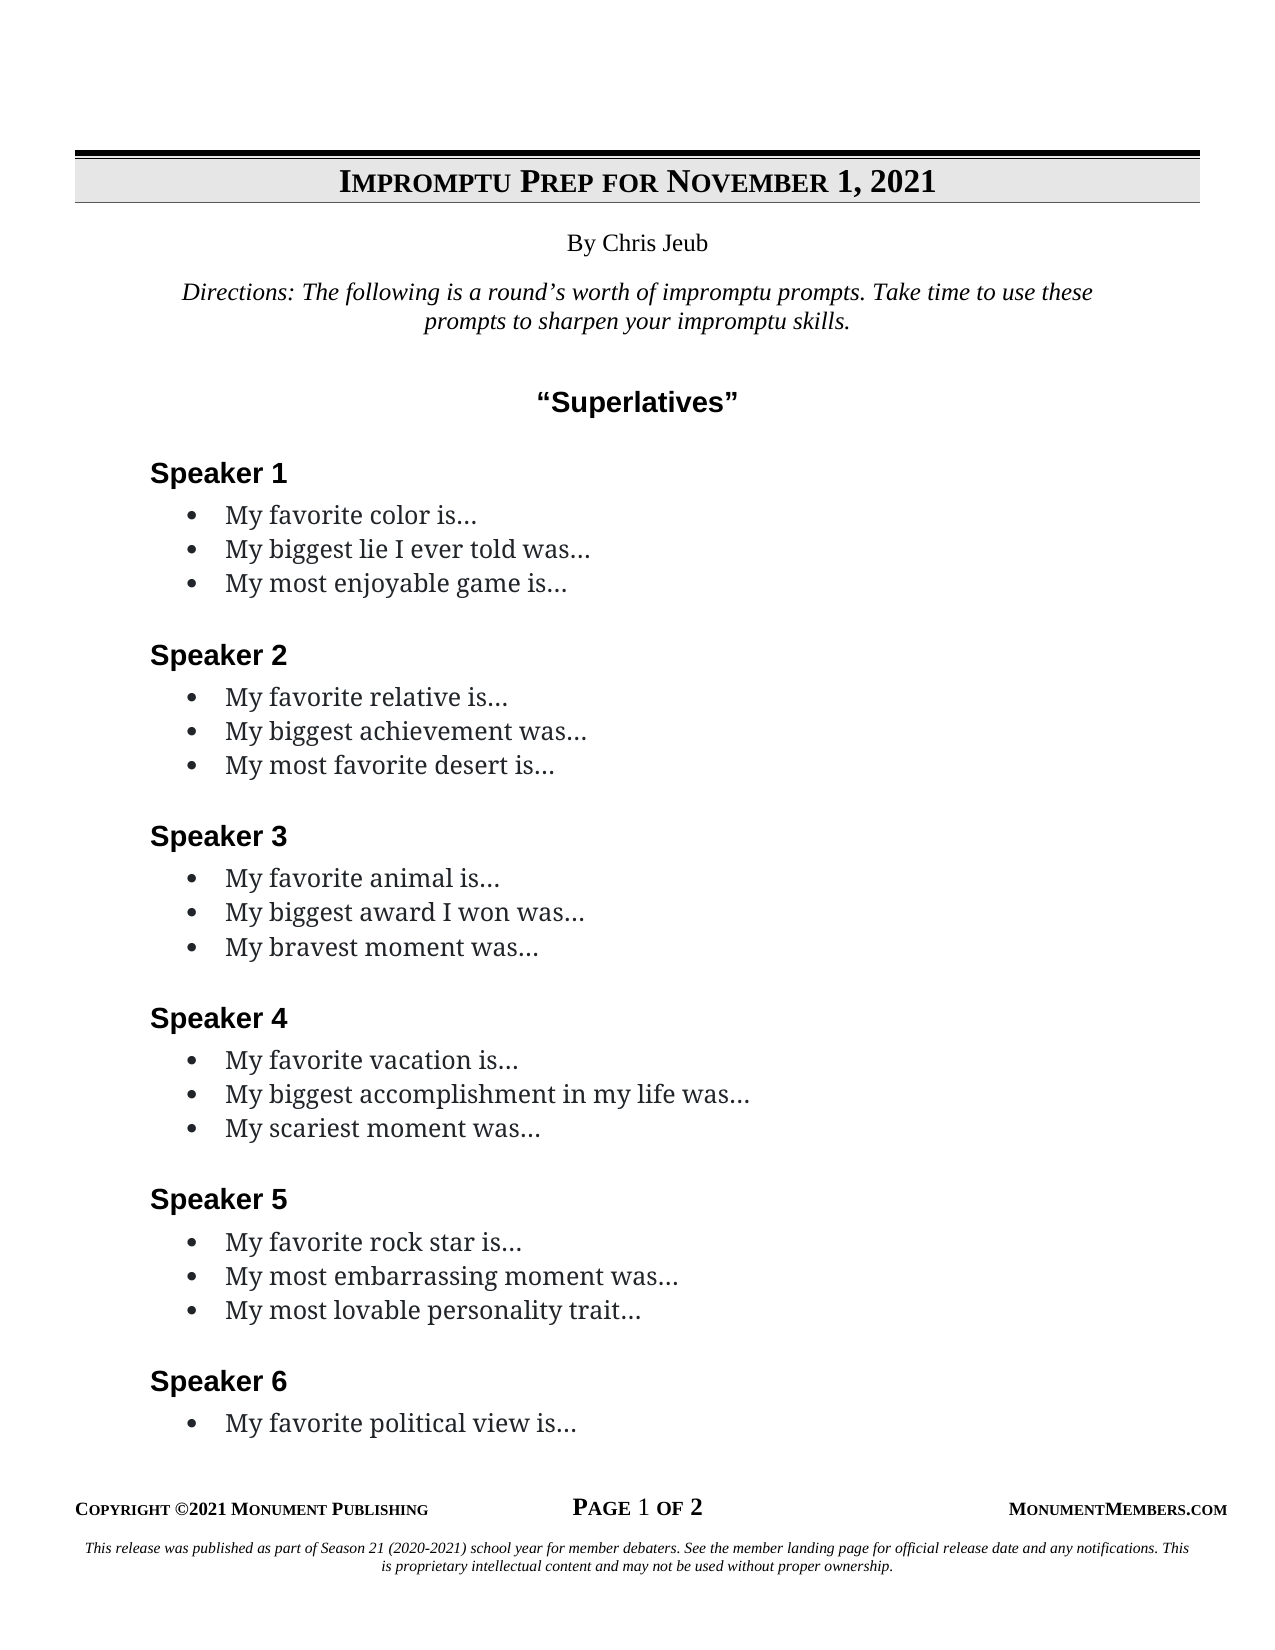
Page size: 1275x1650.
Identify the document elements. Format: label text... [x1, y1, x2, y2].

list My favorite vacation is… [187, 1043, 1125, 1077]
list My biggest award I won was… [187, 895, 1125, 929]
list My favorite animal is… [187, 861, 1125, 895]
list My favorite color is… [187, 498, 1125, 532]
subtitle Speaker 1 [150, 456, 1125, 489]
list My most favorite desert is… [187, 748, 1125, 782]
subtitle Speaker 5 [150, 1182, 1125, 1216]
list My bravest moment was… [187, 929, 1125, 963]
list My biggest lie I ever told was… [187, 532, 1125, 566]
list My biggest achievement was… [187, 713, 1125, 748]
list My favorite political view is… [187, 1406, 1125, 1440]
subtitle Speaker 6 [150, 1364, 1125, 1397]
list My most enjoyable game is… [187, 566, 1125, 600]
text By Chris Jeub [150, 228, 1125, 257]
list My scariest moment was… [187, 1111, 1125, 1145]
subtitle Speaker 4 [150, 1001, 1125, 1034]
list My favorite relative is… [187, 679, 1125, 713]
list My most embarrassing moment was… [187, 1258, 1125, 1292]
subtitle “Superlatives” [150, 385, 1125, 418]
subtitle Speaker 3 [150, 819, 1125, 853]
list My favorite rock star is… [187, 1224, 1125, 1258]
list My most lovable personality trait… [187, 1292, 1125, 1326]
subtitle Speaker 2 [150, 638, 1125, 671]
list My biggest accomplishment in my life was… [187, 1077, 1125, 1111]
text Directions: The following is a round’s worth of impromptu prompts. Take time to use these prompts to sharpen your impromptu skills. [150, 277, 1125, 335]
title Impromptu Prep for November 1, 2021 [75, 159, 1200, 202]
